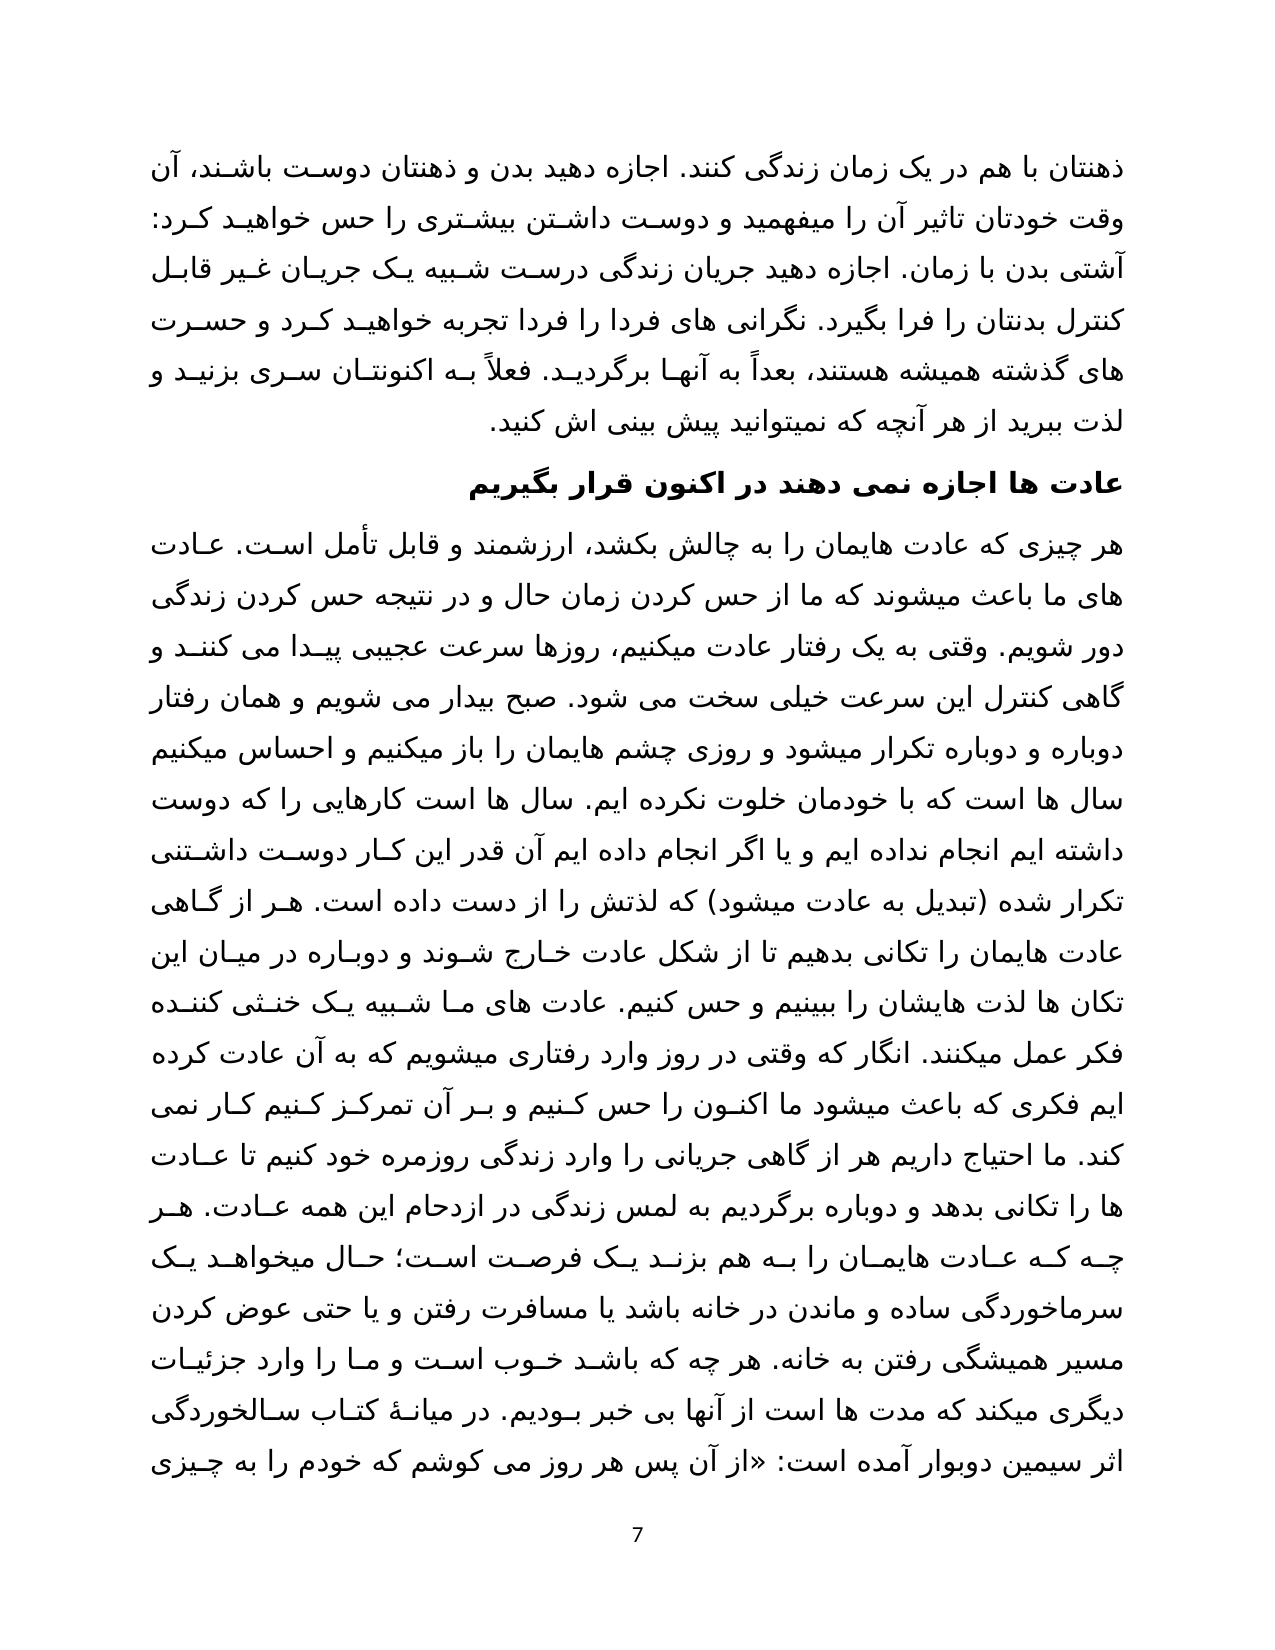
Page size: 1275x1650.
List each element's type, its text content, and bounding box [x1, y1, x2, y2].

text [150, 527, 1125, 1478]
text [150, 150, 1125, 439]
text عادت ها اجازه نمی دهند در اکنون قرار بگیریم [150, 466, 1125, 500]
